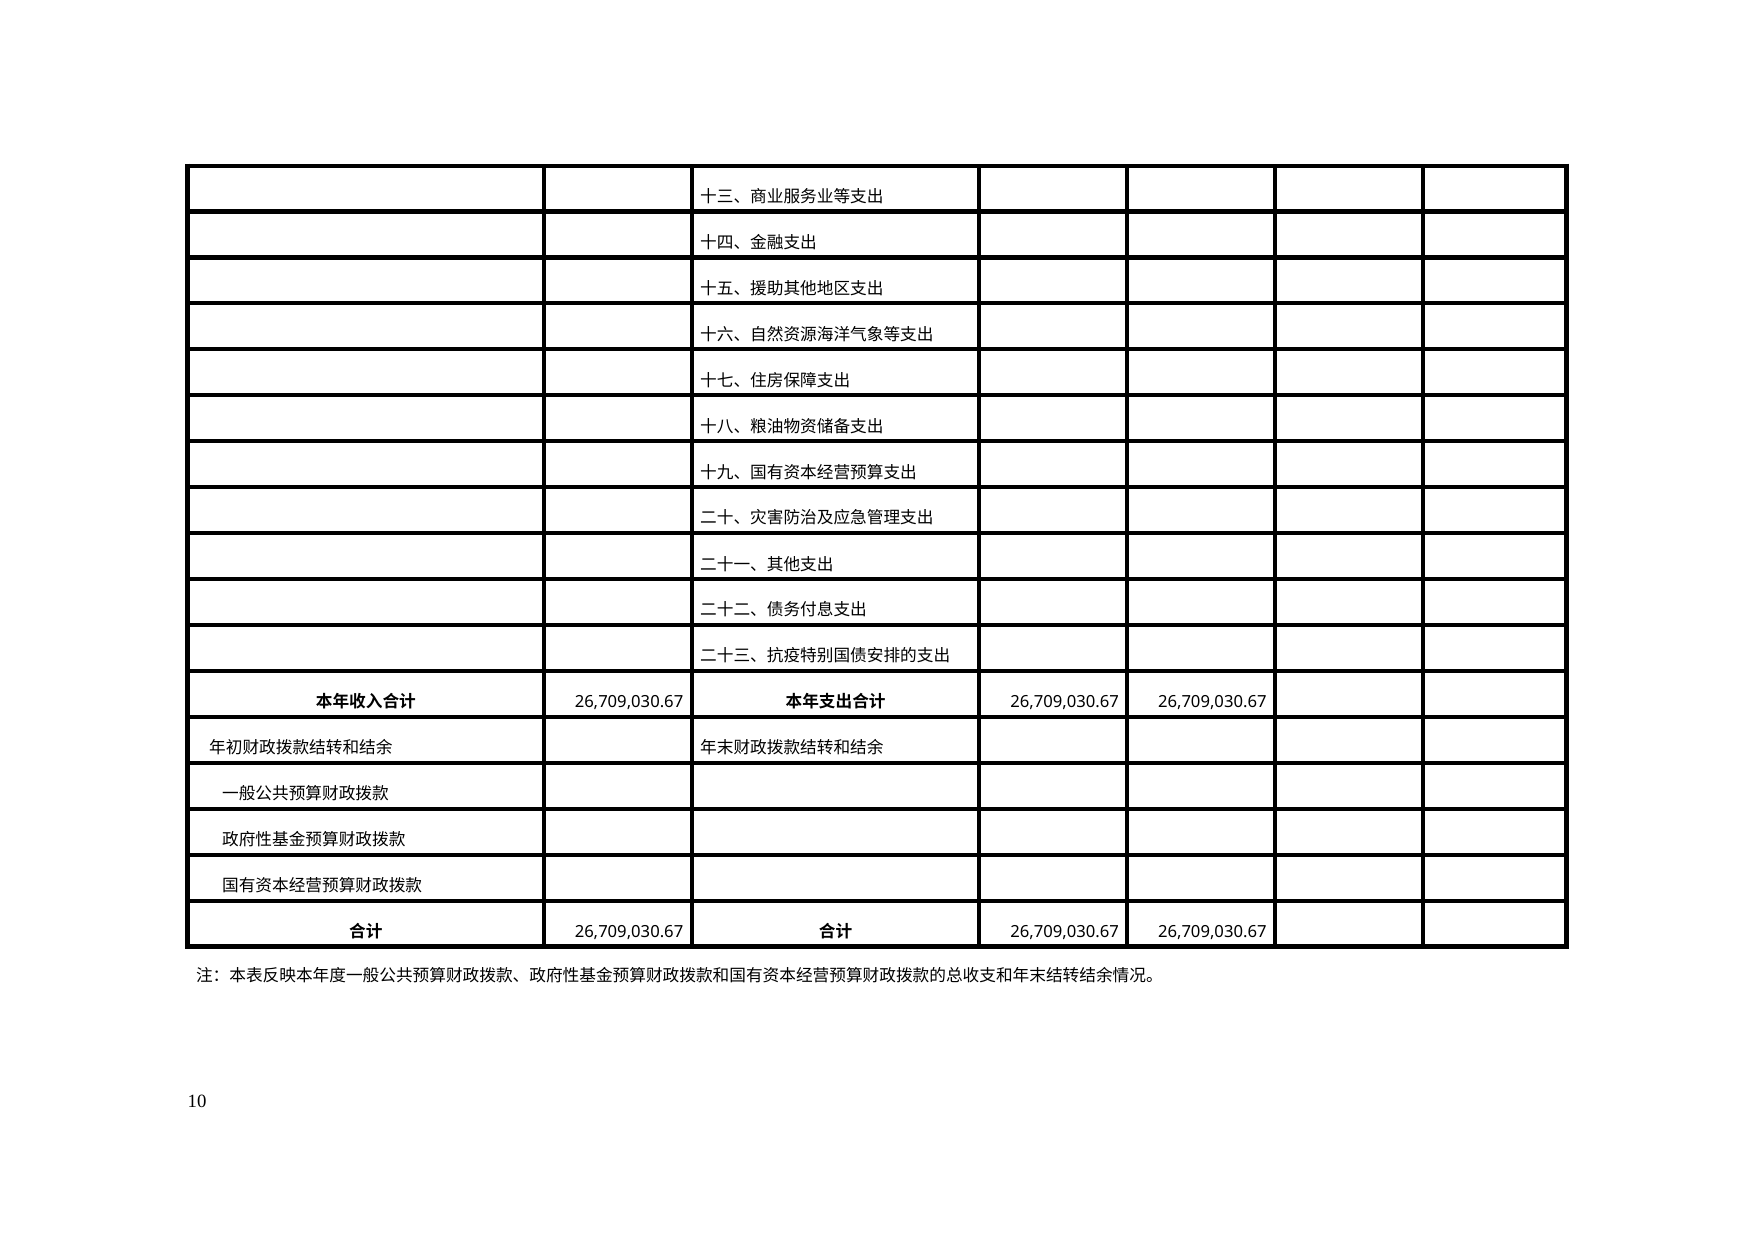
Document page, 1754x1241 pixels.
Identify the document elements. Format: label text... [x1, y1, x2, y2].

table_cell 十五、援助其他地区支出 [694, 260, 977, 301]
table_cell [1425, 811, 1564, 852]
table_cell [981, 719, 1125, 761]
table_cell [1129, 443, 1273, 485]
table_cell [546, 811, 690, 852]
table_cell 二十一、其他支出 [694, 535, 977, 577]
table_cell 政府性基金预算财政拨款 [190, 811, 542, 852]
table_cell [981, 351, 1125, 393]
table_cell [546, 535, 690, 577]
table_cell [546, 857, 690, 898]
table_cell [1277, 489, 1421, 531]
table_cell [1277, 535, 1421, 577]
table_cell [981, 535, 1125, 577]
table_cell [190, 351, 542, 393]
table_cell [1129, 260, 1273, 301]
table_cell [1129, 351, 1273, 393]
table_cell [1425, 351, 1564, 393]
table_cell 26,709,030.67 [981, 903, 1125, 944]
table_cell [1277, 260, 1421, 301]
table_cell [1425, 214, 1564, 255]
table_cell 本年收入合计 [190, 673, 542, 715]
table_cell [1129, 168, 1273, 209]
table_cell 合计 [190, 903, 542, 944]
table_cell [1425, 397, 1564, 439]
table_cell [981, 811, 1125, 852]
table_cell [1425, 489, 1564, 531]
table_cell 年初财政拨款结转和结余 [190, 719, 542, 761]
table_cell [981, 260, 1125, 301]
table_cell 26,709,030.67 [1129, 673, 1273, 715]
table_cell 26,709,030.67 [546, 903, 690, 944]
table_cell [1277, 857, 1421, 898]
table_cell [1277, 719, 1421, 761]
table_cell [1425, 765, 1564, 807]
table_cell 合计 [694, 903, 977, 944]
table_cell [1277, 168, 1421, 209]
table_cell [190, 581, 542, 623]
table_cell [1277, 581, 1421, 623]
table_cell [1129, 305, 1273, 347]
table_cell [546, 168, 690, 209]
table_cell [981, 397, 1125, 439]
table_cell 十九、国有资本经营预算支出 [694, 443, 977, 485]
table_cell [190, 168, 542, 209]
table_cell [981, 857, 1125, 898]
table_cell 二十二、债务付息支出 [694, 581, 977, 623]
table_cell [1129, 581, 1273, 623]
table_cell [546, 489, 690, 531]
table_cell [1425, 305, 1564, 347]
table_cell [1425, 627, 1564, 669]
table_cell [546, 397, 690, 439]
table_cell [546, 765, 690, 807]
table_cell [1129, 857, 1273, 898]
table_cell [1425, 168, 1564, 209]
table_cell [1277, 214, 1421, 255]
table_cell [190, 397, 542, 439]
table_cell [1129, 719, 1273, 761]
table_cell 十七、住房保障支出 [694, 351, 977, 393]
table_cell [1277, 443, 1421, 485]
table_cell [1129, 535, 1273, 577]
table_cell [546, 719, 690, 761]
table_cell [1277, 765, 1421, 807]
table_cell 十三、商业服务业等支出 [694, 168, 977, 209]
table_cell [981, 305, 1125, 347]
table_cell [1425, 260, 1564, 301]
table_cell [1129, 627, 1273, 669]
table_cell [1425, 673, 1564, 715]
table_cell 26,709,030.67 [1129, 903, 1273, 944]
table_cell [546, 627, 690, 669]
table_cell [1129, 489, 1273, 531]
table_cell [1277, 673, 1421, 715]
table_cell [546, 214, 690, 255]
table_cell [190, 489, 542, 531]
table_cell [1425, 903, 1564, 944]
table_cell [981, 627, 1125, 669]
table_cell [1129, 397, 1273, 439]
table_cell [694, 765, 977, 807]
table_cell [190, 214, 542, 255]
table_cell [546, 305, 690, 347]
table_cell 二十、灾害防治及应急管理支出 [694, 489, 977, 531]
table_cell 国有资本经营预算财政拨款 [190, 857, 542, 898]
table_cell [981, 443, 1125, 485]
table_cell 一般公共预算财政拨款 [190, 765, 542, 807]
table_cell [1277, 903, 1421, 944]
table_cell 十六、自然资源海洋气象等支出 [694, 305, 977, 347]
table_cell [1277, 627, 1421, 669]
table_cell 十八、粮油物资储备支出 [694, 397, 977, 439]
table_cell [190, 627, 542, 669]
table_cell 本年支出合计 [694, 673, 977, 715]
table_cell [694, 811, 977, 852]
table_cell [1425, 857, 1564, 898]
table_cell 十四、金融支出 [694, 214, 977, 255]
table_cell [1277, 397, 1421, 439]
table_cell [1277, 811, 1421, 852]
table_cell [1277, 351, 1421, 393]
table_cell [546, 260, 690, 301]
table_cell 26,709,030.67 [546, 673, 690, 715]
table_cell 26,709,030.67 [981, 673, 1125, 715]
table_cell [981, 168, 1125, 209]
table_cell [981, 765, 1125, 807]
table_cell [1425, 535, 1564, 577]
table_cell [981, 581, 1125, 623]
table_cell [546, 443, 690, 485]
table_cell [1129, 811, 1273, 852]
table_cell [1425, 581, 1564, 623]
table_cell [546, 581, 690, 623]
table_cell 二十三、抗疫特别国债安排的支出 [694, 627, 977, 669]
table_cell [190, 443, 542, 485]
table_cell [1129, 214, 1273, 255]
table_cell [1129, 765, 1273, 807]
table_cell [190, 305, 542, 347]
table_cell [1425, 443, 1564, 485]
table_cell [981, 214, 1125, 255]
table_cell [981, 489, 1125, 531]
table_cell [190, 535, 542, 577]
table_cell [190, 260, 542, 301]
table_cell 年末财政拨款结转和结余 [694, 719, 977, 761]
table_cell 注：本表反映本年度一般公共预算财政拨款、政府性基金预算财政拨款和国有资本经营预算财政拨款的总收支和年末结转结余情况。 [188, 949, 1566, 985]
table_cell [694, 857, 977, 898]
table_cell [1425, 719, 1564, 761]
table_cell [1277, 305, 1421, 347]
table_cell [546, 351, 690, 393]
